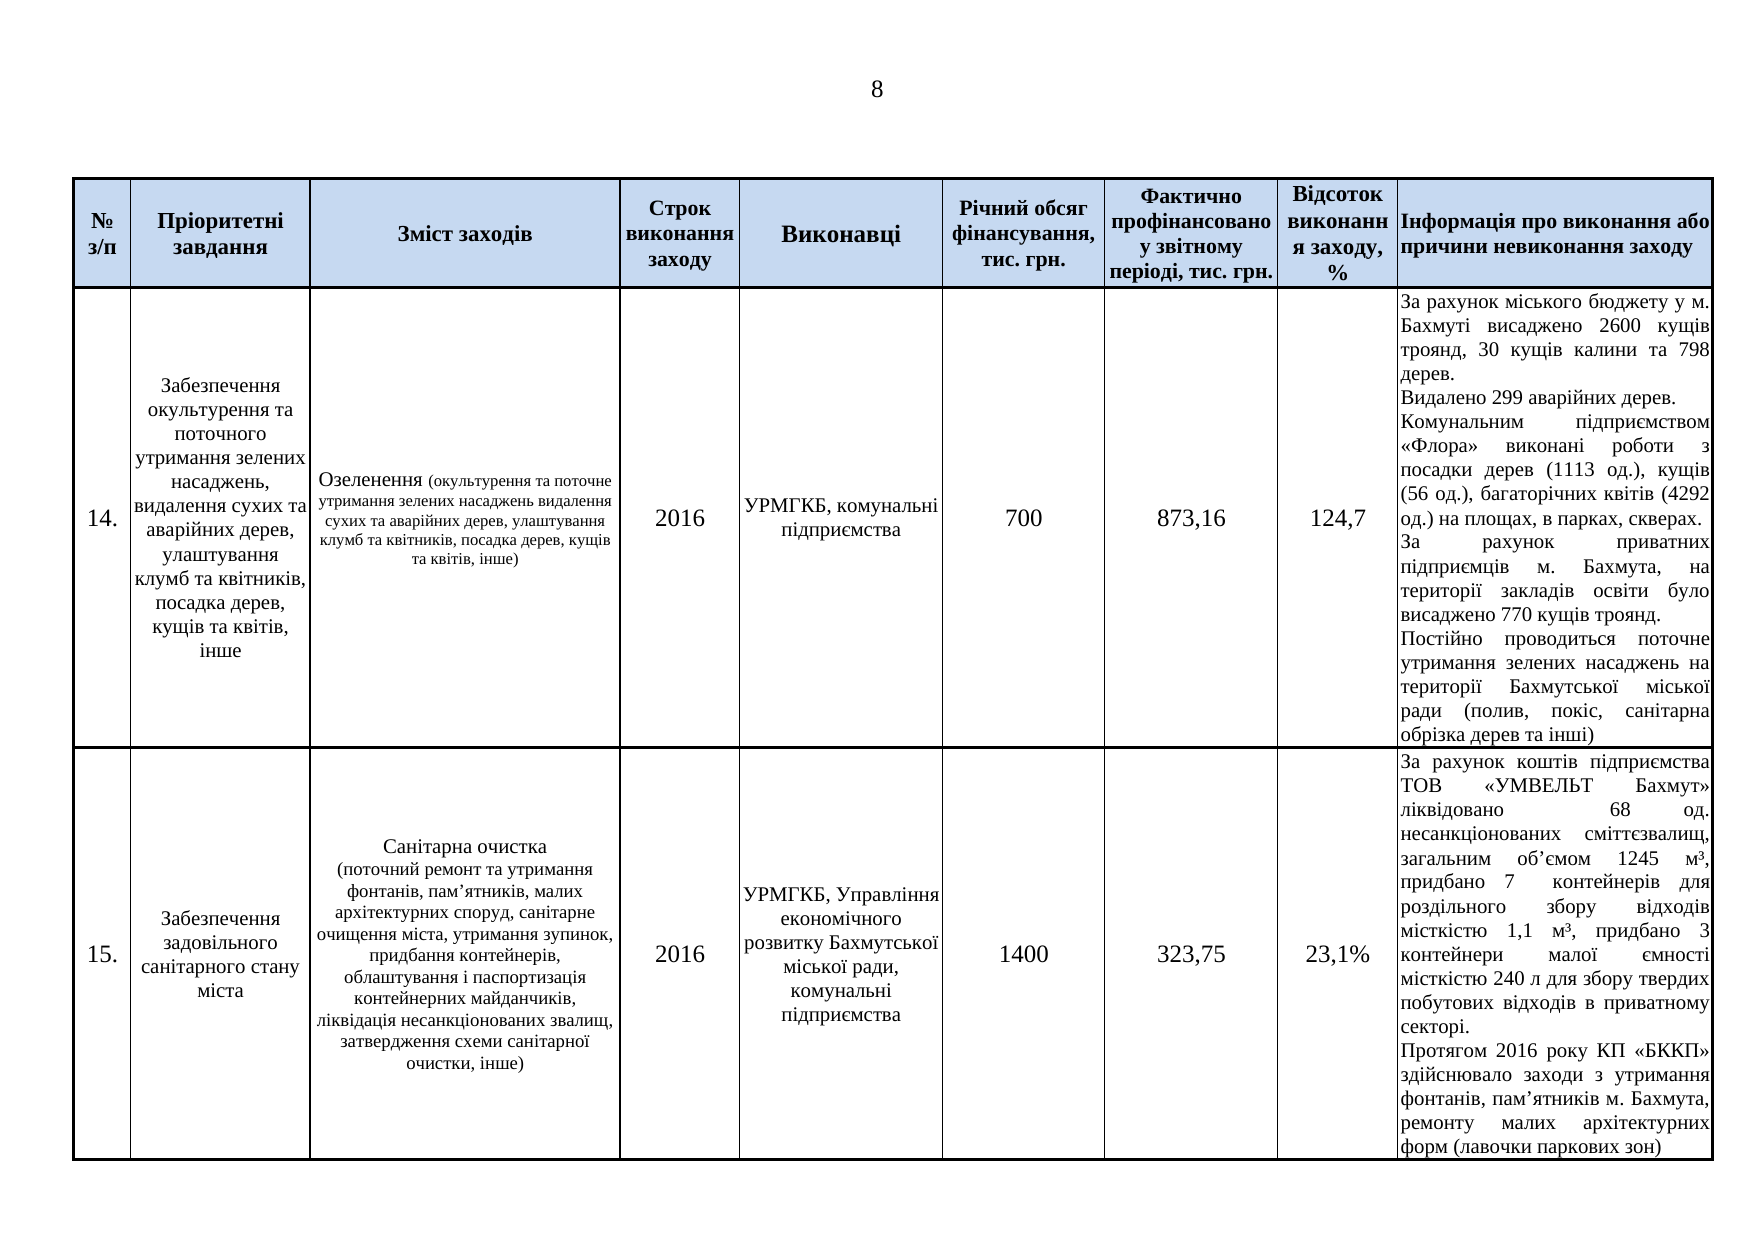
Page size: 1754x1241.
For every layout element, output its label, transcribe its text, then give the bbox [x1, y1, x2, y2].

table_cell 323,75 [1105, 749, 1277, 1158]
table_header Фактично профінансовано у звітному періоді, тис. грн. [1105, 180, 1277, 286]
table_header Пріоритетні завдання [131, 180, 309, 286]
table_cell 2016 [621, 289, 739, 746]
table_cell УРМГКБ, Управління економічного розвитку Бахмутської міської ради, комунальні підприємства [740, 749, 942, 1158]
table_header № з/п [75, 180, 130, 286]
table_cell Санітарна очистка (поточний ремонт та утримання фонтанів, пам’ятників, малих архітектурних споруд, санітарне очищення міста, утримання зупинок, придбання контейнерів, облаштування і паспортизація контейнерних майданчиків, ліквідація несанкціонованих звалищ, затвердження схеми санітарної очистки, інше) [311, 749, 619, 1158]
table_cell 124,7 [1278, 289, 1397, 746]
table_cell 2016 [621, 749, 739, 1158]
table_header Зміст заходів [311, 180, 619, 286]
table_cell УРМГКБ, комунальні підприємства [740, 289, 942, 746]
table_header Відсоток виконання заходу, % [1278, 180, 1397, 286]
table_cell 14. [75, 289, 130, 746]
table_cell 23,1% [1278, 749, 1397, 1158]
table_cell 1400 [943, 749, 1104, 1158]
table_header Інформація про виконання або причини невиконання заходу [1398, 180, 1711, 286]
table_cell За рахунок коштів підприємства ТОВ «УМВЕЛЬТ Бахмут» ліквідовано 68 од. несанкціонованих сміттєзвалищ, загальним об’ємом 1245 м³, придбано 7 контейнерів для роздільного збору відходів місткістю 1,1 м³, придбано 3 контейнери малої ємності місткістю 240 л для збору твердих побутових відходів в приватному секторі. Протягом 2016 року КП «БККП» здійснювало заходи з утримання фонтанів, пам’ятників м. Бахмута, ремонту малих архітектурних форм (лавочки паркових зон) [1398, 749, 1711, 1158]
table_cell Забезпечення задовільного санітарного стану міста [131, 749, 309, 1158]
table_cell Забезпечення окультурення та поточного утримання зелених насаджень, видалення сухих та аварійних дерев, улаштування клумб та квітників, посадка дерев, кущів та квітів, інше [131, 289, 309, 746]
table_cell Озеленення (окультурення та поточне утримання зелених насаджень видалення сухих та аварійних дерев, улаштування клумб та квітників, посадка дерев, кущів та квітів, інше) [311, 289, 619, 746]
table_cell 15. [75, 749, 130, 1158]
table_header Строк виконання заходу [621, 180, 739, 286]
table_cell 873,16 [1105, 289, 1277, 746]
table_header Виконавці [740, 180, 942, 286]
table_header Річний обсяг фінансування, тис. грн. [943, 180, 1104, 286]
table_cell За рахунок міського бюджету у м. Бахмуті висаджено 2600 кущів троянд, 30 кущів калини та 798 дерев. Видалено 299 аварійних дерев. Комунальним підприємством «Флора» виконані роботи з посадки дерев (1113 од.), кущів (56 од.), багаторічних квітів (4292 од.) на площах, в парках, скверах. За рахунок приватних підприємців м. Бахмута, на території закладів освіти було висаджено 770 кущів троянд. Постійно проводиться поточне утримання зелених насаджень на території Бахмутської міської ради (полив, покіс, санітарна обрізка дерев та інші) [1398, 289, 1711, 746]
table_cell 700 [943, 289, 1104, 746]
